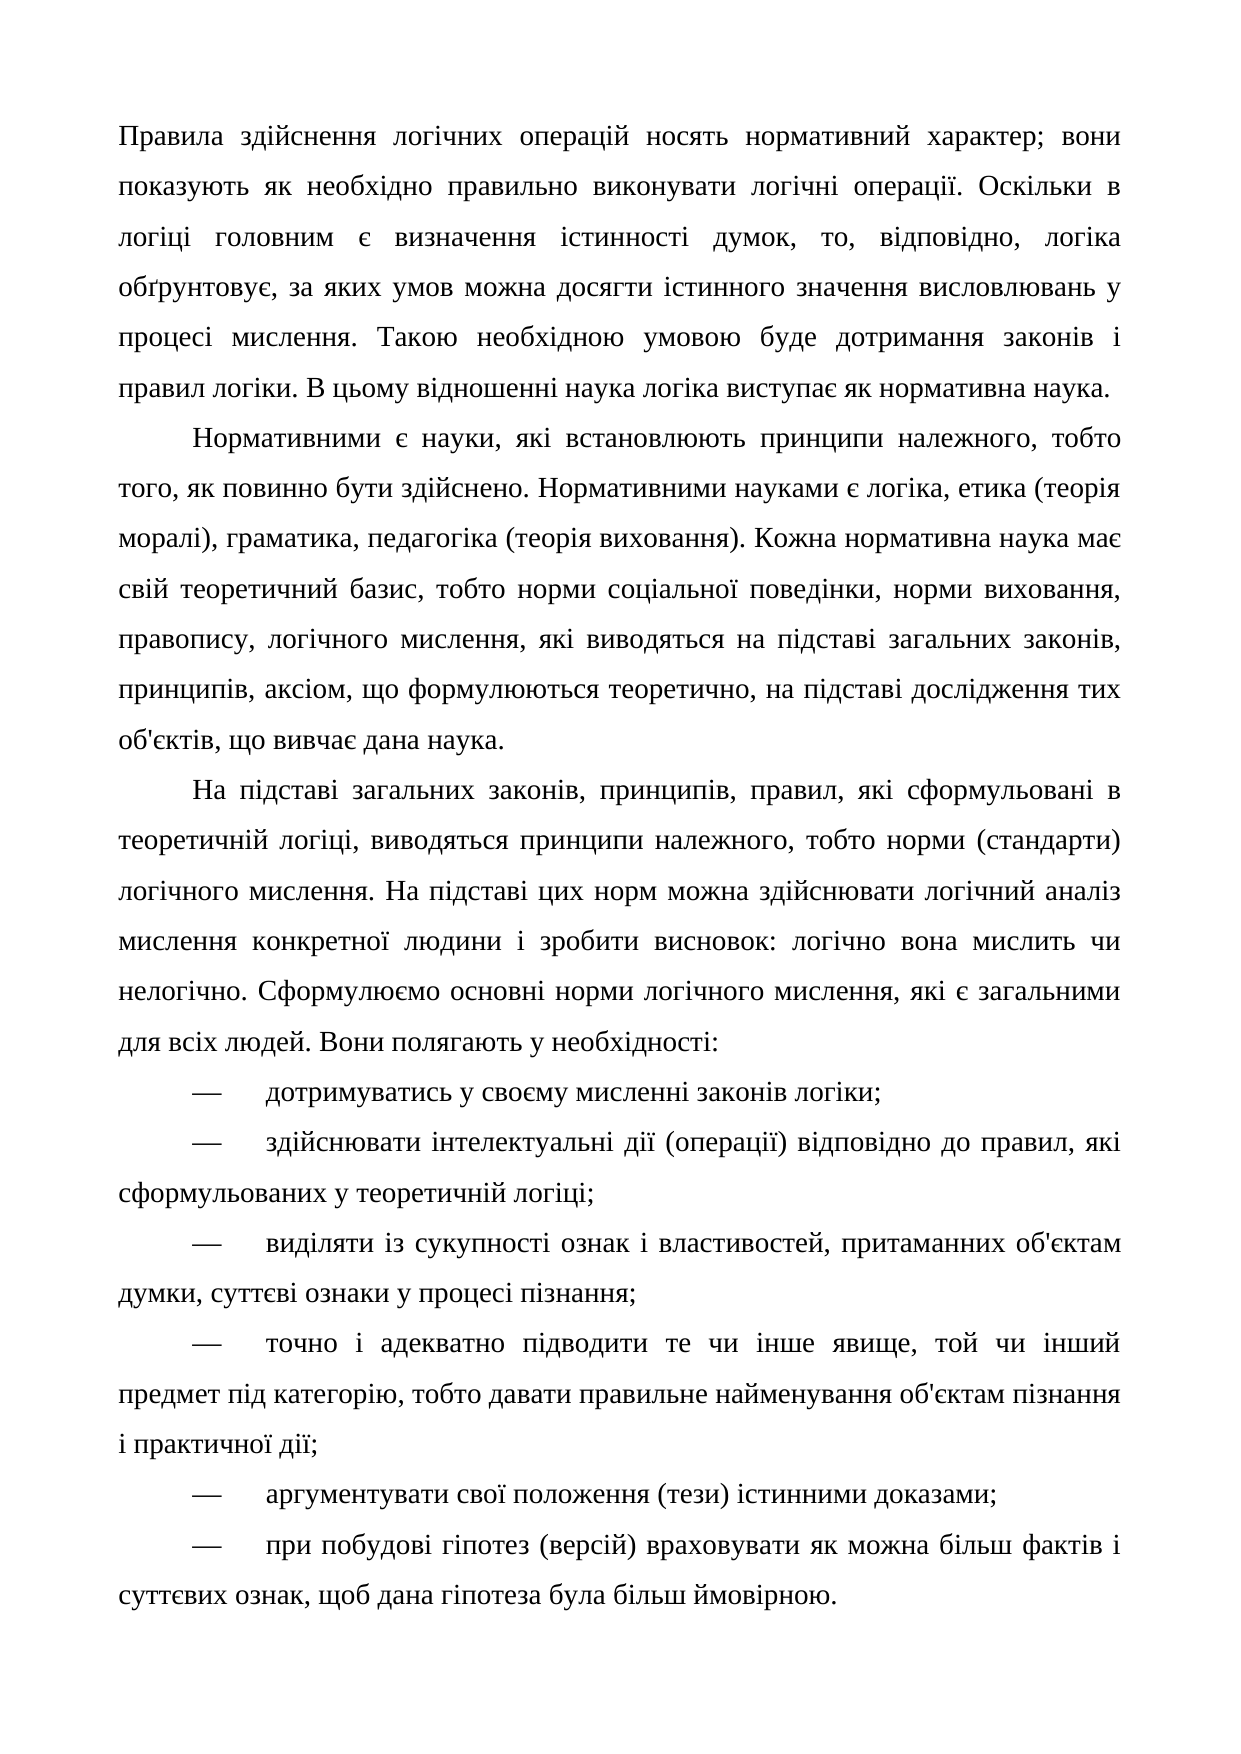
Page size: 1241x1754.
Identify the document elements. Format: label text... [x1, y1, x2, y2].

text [118, 118, 1122, 403]
text Нормативними є науки, які встановлюють принципи належного, тобто того, як повинно бути здійснено. Нормативними науками є логіка, етика (теорія моралі), граматика, педагогіка (теорія виховання). Кожна нормативна наука має свій теоретичний базис, тобто норми соціальної поведінки, норми виховання, правопису, логічного мислення, які виводяться на підставі загальних законів, принципів, аксіом, що формулюються теоретично, на підставі дослідження тих об'єктів, що вивчає дана наука. [118, 420, 1122, 755]
text На підставі загальних законів, принципів, правил, які сформульовані в теоретичній логіці, виводяться принципи належного, тобто норми (стандарти) логічного мислення. На підставі цих норм можна здійснювати логічний аналіз мислення конкретної людини і зробити висновок: логічно вона мислить чи нелогічно. Сформулюємо основні норми логічного мислення, які є загальними для всіх людей. Вони полягають у необхідності: [118, 772, 1122, 1057]
list здійснювати інтелектуальні дії (операції) відповідно до правил, які сформульованих у теоретичній логіці; [118, 1124, 1122, 1208]
list дотримуватись у своєму мисленні законів логіки; [118, 1074, 1122, 1108]
list аргументувати свої положення (тези) істинними доказами; [118, 1477, 1122, 1510]
list точно і адекватно підводити те чи інше явище, той чи інший предмет під категорію, тобто давати правильне найменування об'єктам пізнання і практичної дії; [118, 1326, 1122, 1460]
list при побудові гіпотез (версій) враховувати як можна більш фактів і суттєвих ознак, щоб дана гіпотеза була більш ймовірною. [118, 1527, 1122, 1611]
list виділяти із сукупності ознак і властивостей, притаманних об'єктам думки, суттєві ознаки у процесі пізнання; [118, 1225, 1122, 1309]
